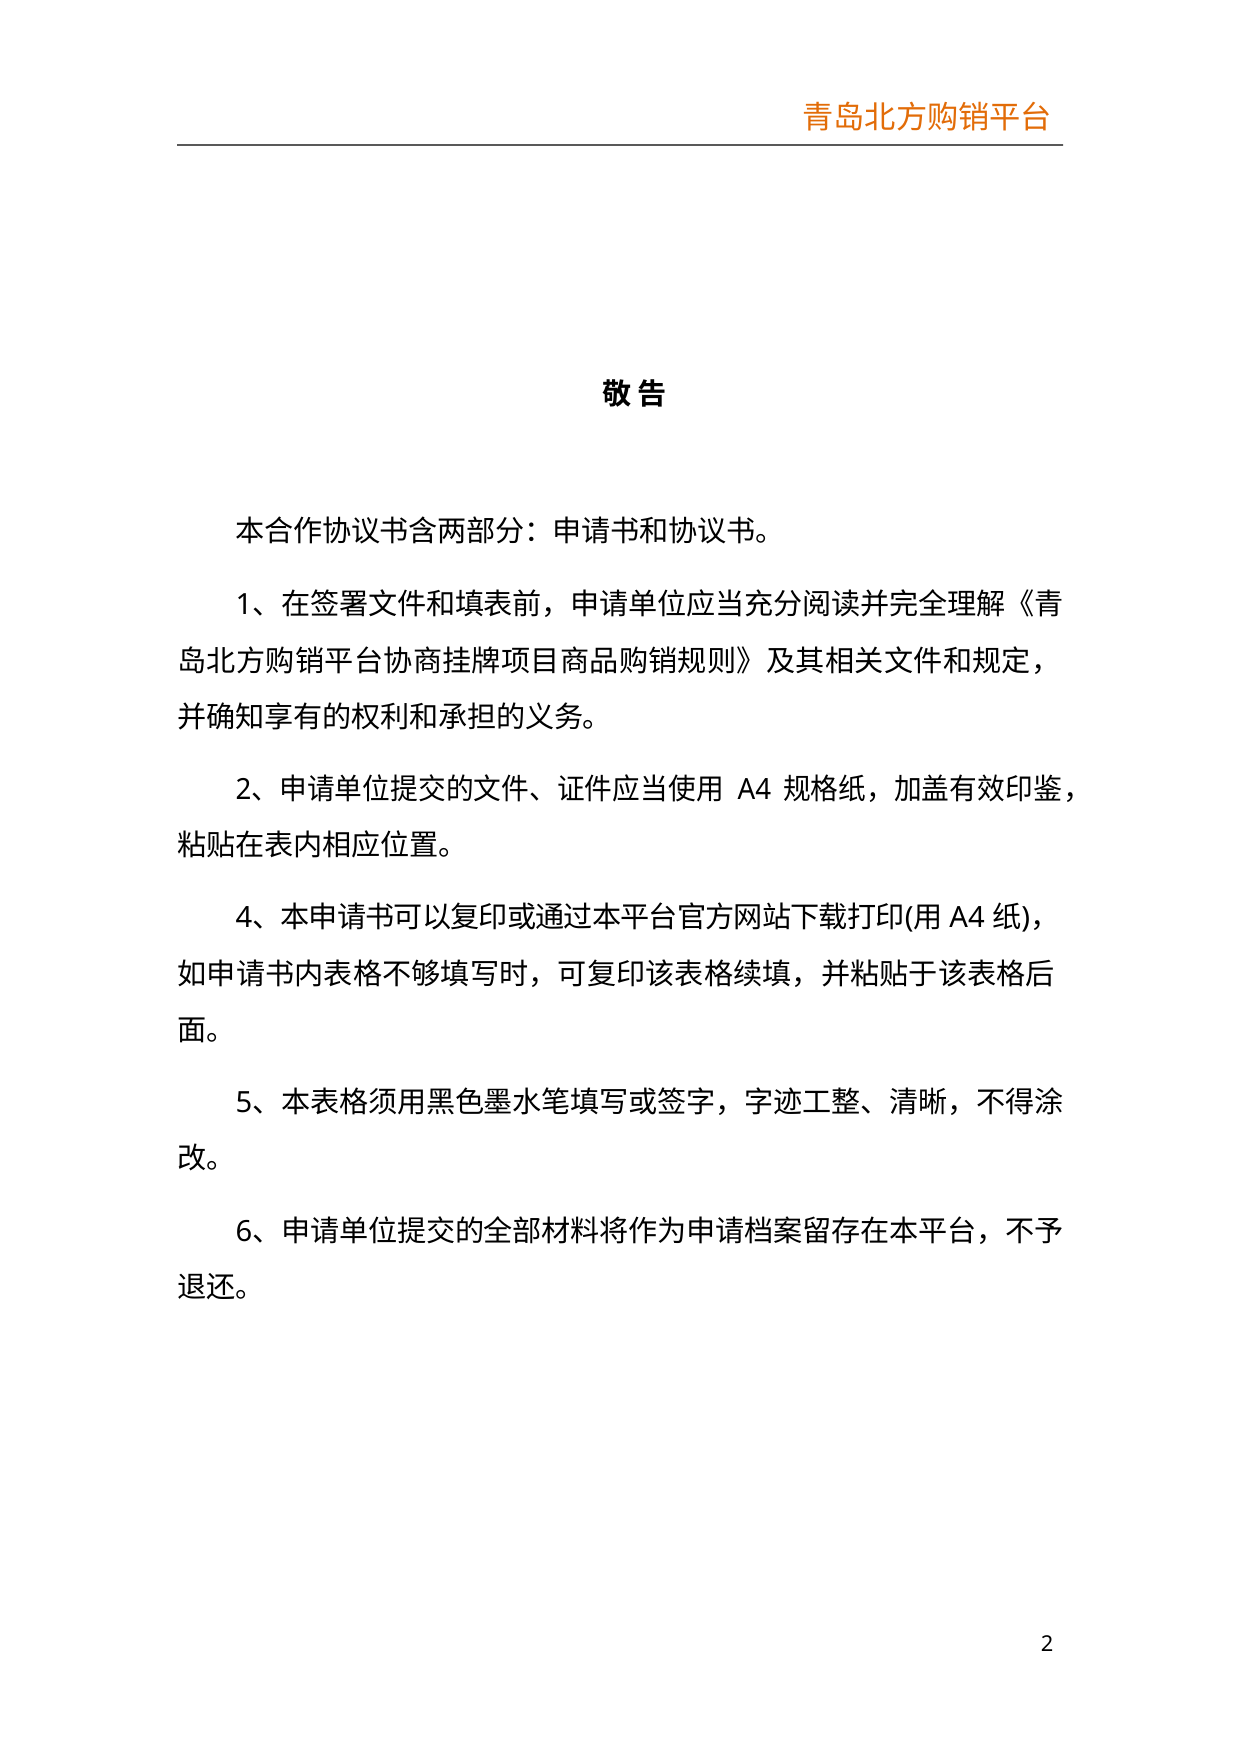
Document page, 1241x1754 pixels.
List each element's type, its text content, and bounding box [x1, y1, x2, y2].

text 1、在签署文件和填表前，申请单位应当充分阅读并完全理解《青岛北方购销平台协商挂牌项目商品购销规则》及其相关文件和规定，并确知享有的权利和承担的义务。 [177, 581, 1063, 736]
text 本合作协议书含两部分：申请书和协议书。 [235, 508, 1090, 550]
text 6、申请单位提交的全部材料将作为申请档案留存在本平台，不予退还。 [177, 1207, 1063, 1306]
text 4、本申请书可以复印或通过本平台官方网站下载打印(用 A4 纸)，如申请书内表格不够填写时，可复印该表格续填，并粘贴于该表格后面。 [177, 894, 1078, 1049]
text 5、本表格须用黑色墨水笔填写或签字，字迹工整、清晰，不得涂改。 [177, 1079, 1063, 1177]
text 2、申请单位提交的文件、证件应当使用 A4 规格纸，加盖有效印鉴，粘贴在表内相应位置。 [177, 766, 1063, 864]
subtitle 敬 告 [217, 371, 1053, 413]
